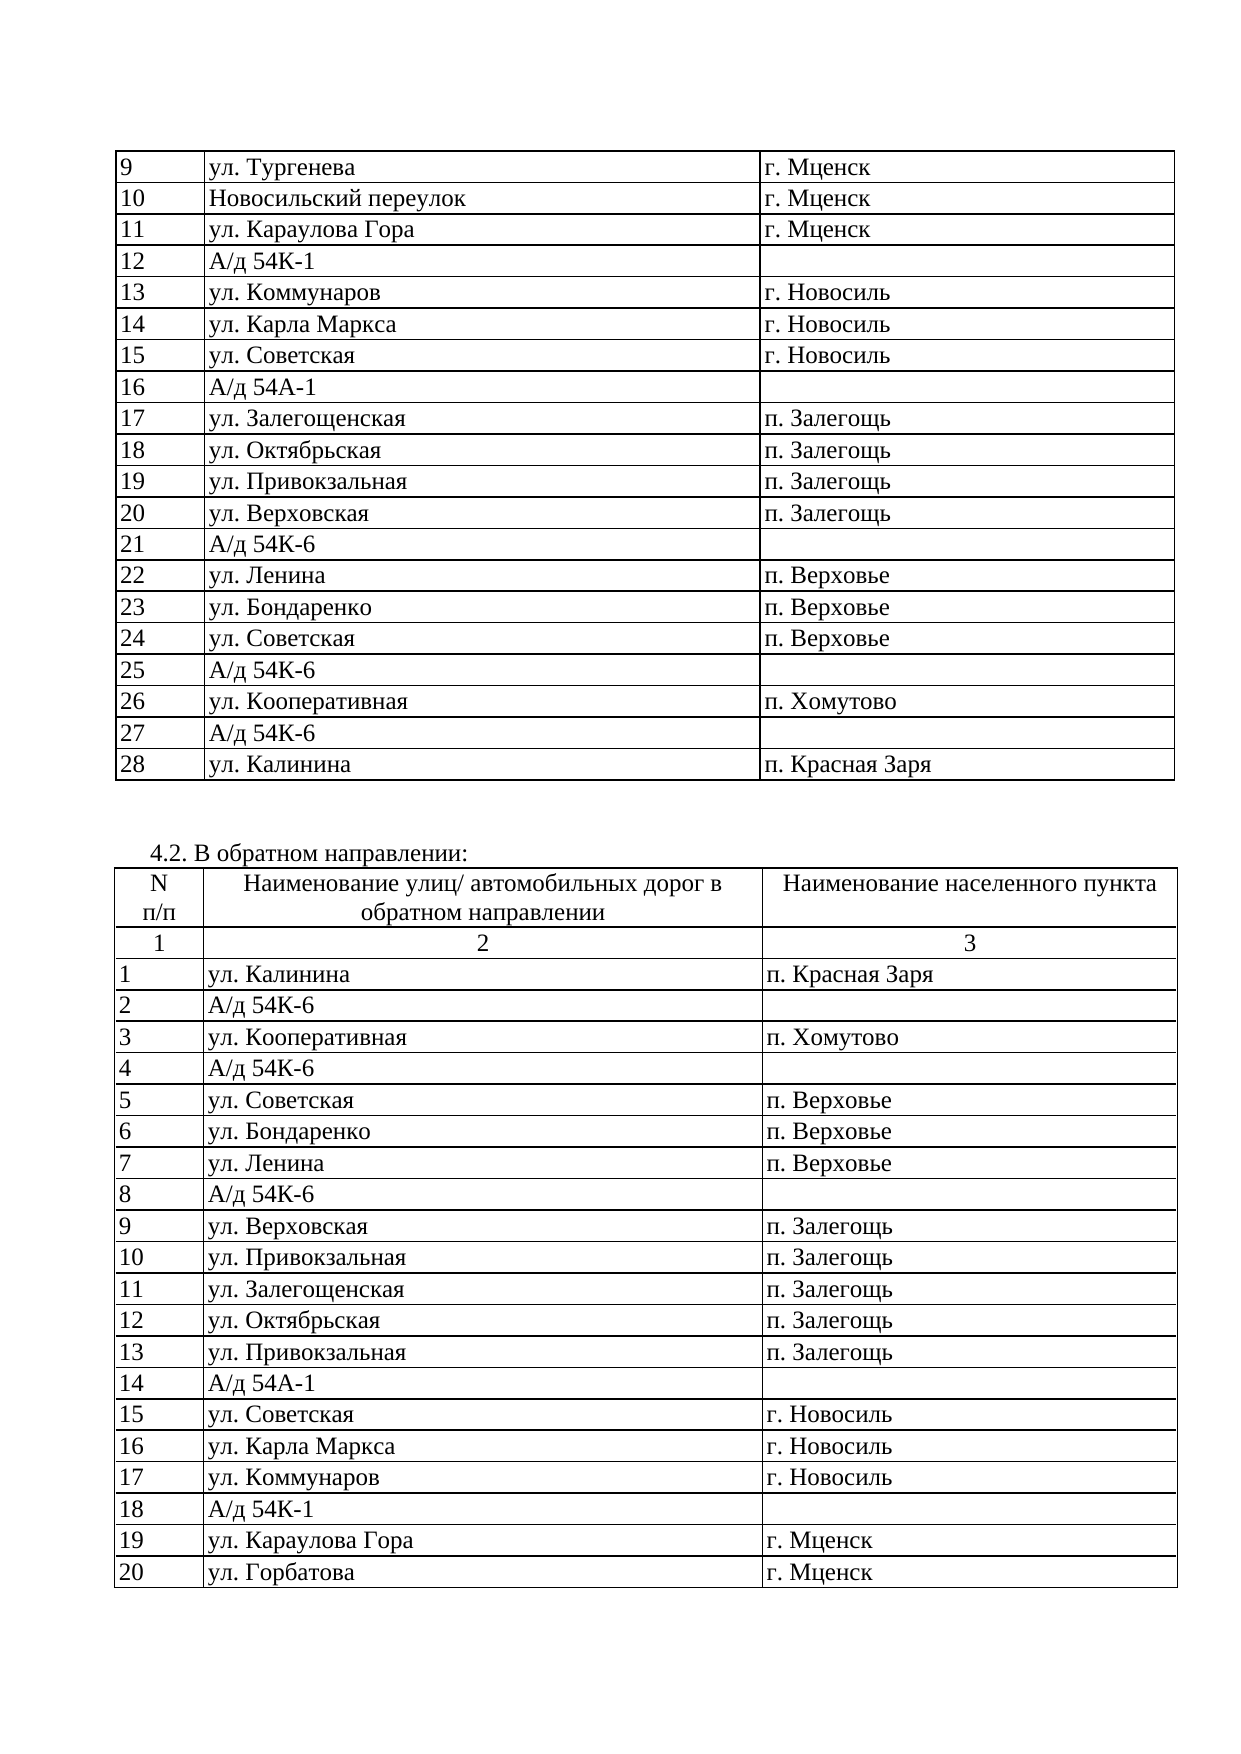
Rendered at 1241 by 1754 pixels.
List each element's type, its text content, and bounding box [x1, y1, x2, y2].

table_cell 18 [115, 1493, 203, 1524]
text 4.2. В обратном направлении: [150, 838, 1090, 867]
table_cell 2 [204, 928, 762, 957]
table_cell ул. Ленина [204, 1148, 762, 1178]
table_cell ул. Верховская [205, 498, 759, 527]
table_cell ул. Привокзальная [204, 1337, 762, 1366]
table_cell 21 [117, 529, 204, 559]
table_cell А/д 54К-6 [205, 529, 759, 559]
table_cell ул. Советская [204, 1400, 762, 1429]
table_cell п. Красная Заря [761, 749, 1174, 779]
table_cell 10 [115, 1242, 203, 1272]
table_cell п. Верховье [763, 1146, 1177, 1178]
table_cell ул. Коммунаров [204, 1462, 762, 1492]
table_cell [761, 529, 1174, 559]
table_cell А/д 54К-6 [204, 1179, 762, 1209]
table_cell 9 [115, 1210, 203, 1241]
table_cell 28 [117, 749, 204, 779]
table_cell 10 [117, 183, 204, 213]
table_cell г. Новосиль [763, 1461, 1177, 1492]
table_cell г. Мценск [761, 152, 1174, 181]
table_header N п/п [115, 869, 203, 926]
table_cell 14 [117, 309, 204, 339]
table_cell ул. Октябрьская [204, 1305, 762, 1335]
table_cell А/д 54К-6 [204, 1053, 762, 1083]
table_cell ул. Залегощенская [205, 403, 759, 433]
table_cell [763, 1052, 1177, 1083]
table_cell 12 [115, 1305, 203, 1335]
table_cell г. Мценск [763, 1555, 1177, 1587]
table_cell 11 [117, 215, 204, 244]
table_cell [763, 1492, 1177, 1524]
table_cell 8 [115, 1179, 203, 1209]
table_cell п. Залегощь [761, 466, 1174, 496]
table_cell 7 [115, 1147, 203, 1178]
table_cell ул. Коммунаров [205, 277, 759, 307]
table_cell ул. Залегощенская [204, 1274, 762, 1303]
table_cell ул. Привокзальная [204, 1242, 762, 1272]
table_cell А/д 54К-6 [205, 655, 759, 685]
table_cell 12 [117, 246, 204, 276]
table_cell ул. Привокзальная [205, 466, 759, 496]
table_cell ул. Калинина [204, 959, 762, 989]
table_cell ул. Верховская [204, 1211, 762, 1241]
table_cell п. Красная Заря [763, 958, 1177, 989]
table_cell [763, 1178, 1177, 1209]
table_cell [761, 246, 1174, 276]
table_cell 1 [115, 927, 203, 957]
table_cell г. Новосиль [761, 309, 1174, 339]
table_cell 13 [115, 1336, 203, 1366]
table_cell п. Верховье [761, 592, 1174, 622]
table_cell п. Залегощь [763, 1241, 1177, 1272]
table_cell п. Верховье [763, 1083, 1177, 1115]
table_cell 3 [115, 1021, 203, 1052]
table_cell ул. Калинина [205, 749, 759, 779]
table_cell 27 [117, 718, 204, 748]
table_cell ул. Караулова Гора [204, 1525, 762, 1555]
table_cell ул. Горбатова [204, 1557, 762, 1587]
table_cell г. Новосиль [763, 1429, 1177, 1461]
table_cell 22 [117, 561, 204, 590]
table_cell 24 [117, 623, 204, 653]
table_cell ул. Бондаренко [205, 592, 759, 622]
table_cell 15 [115, 1399, 203, 1429]
table_cell 18 [117, 435, 204, 464]
table_cell 26 [117, 686, 204, 716]
table_cell ул. Ленина [205, 561, 759, 590]
table_cell 25 [117, 655, 204, 685]
table_cell 20 [115, 1556, 203, 1587]
table_cell п. Верховье [761, 623, 1174, 653]
table_header Наименование населенного пункта [763, 869, 1177, 926]
table_cell п. Залегощь [763, 1335, 1177, 1366]
table_header Наименование улиц/ автомобильных дорог в обратном направлении [204, 869, 762, 926]
table_cell А/д 54К-1 [204, 1494, 762, 1524]
table_cell п. Залегощь [761, 403, 1174, 433]
table_cell А/д 54А-1 [204, 1368, 762, 1398]
table_cell 20 [117, 498, 204, 527]
table_cell [761, 718, 1174, 748]
table_cell [763, 1366, 1177, 1398]
table_cell ул. Тургенева [205, 152, 759, 181]
table_cell ул. Карла Маркса [204, 1431, 762, 1461]
table_cell п. Верховье [763, 1115, 1177, 1146]
table_cell п. Залегощь [763, 1272, 1177, 1303]
table_cell ул. Карла Маркса [205, 309, 759, 339]
table_cell 16 [115, 1430, 203, 1461]
table_cell [761, 372, 1174, 402]
table_cell А/д 54А-1 [205, 372, 759, 402]
table_cell п. Залегощь [761, 435, 1174, 464]
table_cell Новосильский переулок [205, 183, 759, 213]
table_cell п. Хомутово [761, 686, 1174, 716]
table_cell г. Мценск [761, 215, 1174, 244]
table_cell г. Мценск [761, 183, 1174, 213]
table_cell ул. Октябрьская [205, 435, 759, 464]
table_cell 16 [117, 372, 204, 402]
table_cell п. Верховье [761, 561, 1174, 590]
table_cell 5 [115, 1084, 203, 1115]
table_cell [761, 655, 1174, 685]
table_cell г. Мценск [763, 1524, 1177, 1555]
table_cell ул. Советская [204, 1085, 762, 1115]
table_cell 15 [117, 340, 204, 370]
table_cell 1 [115, 959, 203, 989]
table_cell 13 [117, 277, 204, 307]
table_cell А/д 54К-6 [204, 991, 762, 1020]
table_cell ул. Бондаренко [204, 1116, 762, 1146]
table_cell А/д 54К-6 [205, 718, 759, 748]
table_cell 17 [117, 403, 204, 433]
table_cell п. Залегощь [761, 498, 1174, 527]
table_cell 9 [117, 152, 204, 181]
table_cell 3 [763, 926, 1177, 957]
table_cell 19 [115, 1525, 203, 1555]
table_cell ул. Кооперативная [205, 686, 759, 716]
table_cell 14 [115, 1368, 203, 1398]
table_cell п. Залегощь [763, 1304, 1177, 1335]
table_cell 17 [115, 1462, 203, 1492]
table_cell ул. Советская [205, 623, 759, 653]
table_cell 4 [115, 1053, 203, 1083]
table_cell ул. Караулова Гора [205, 215, 759, 244]
table_cell г. Новосиль [761, 340, 1174, 370]
table_cell ул. Советская [205, 340, 759, 370]
table_cell 6 [115, 1116, 203, 1146]
table_cell ул. Кооперативная [204, 1022, 762, 1052]
table_cell А/д 54К-1 [205, 246, 759, 276]
table_cell 11 [115, 1273, 203, 1303]
table_cell 2 [115, 990, 203, 1020]
table_cell [763, 989, 1177, 1020]
table_cell г. Новосиль [761, 277, 1174, 307]
table_cell п. Хомутово [763, 1020, 1177, 1052]
table_cell 19 [117, 466, 204, 496]
table_cell 23 [117, 592, 204, 622]
table_cell г. Новосиль [763, 1398, 1177, 1429]
table_cell п. Залегощь [763, 1209, 1177, 1241]
